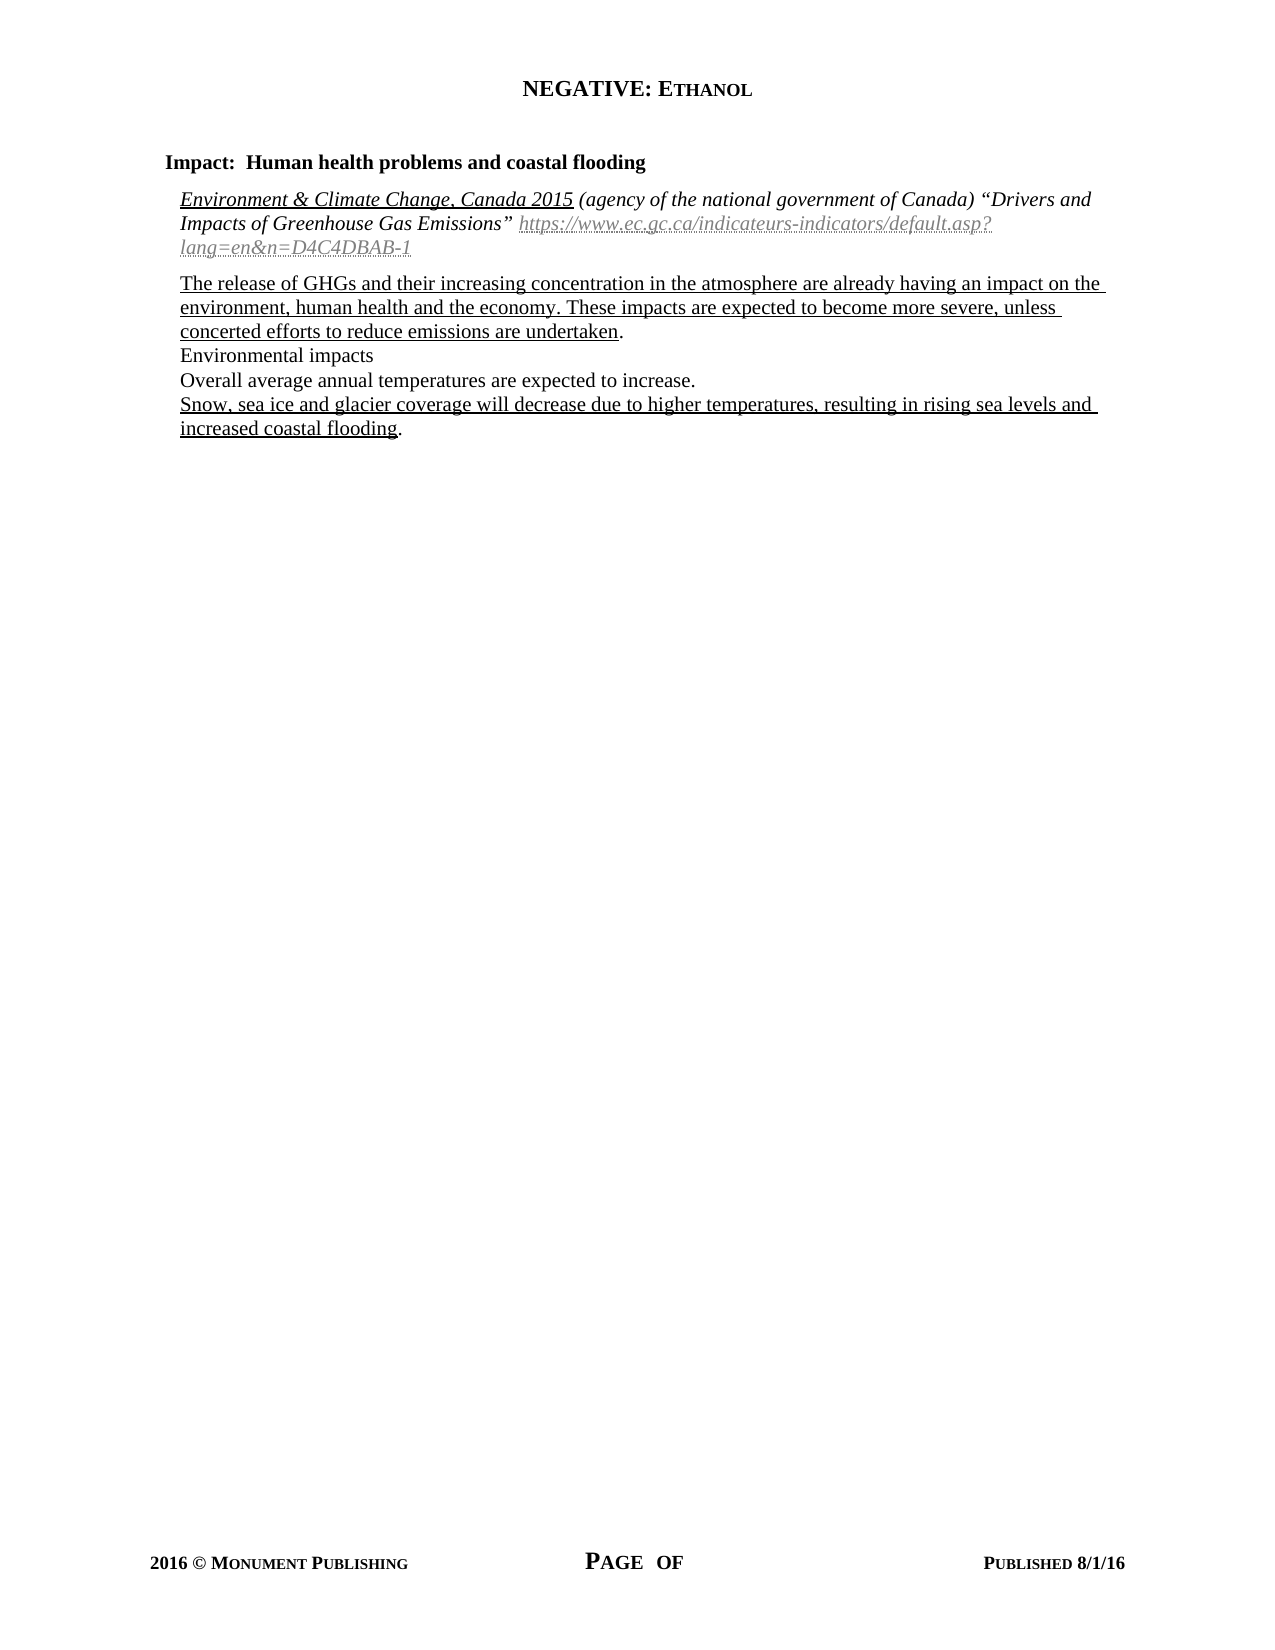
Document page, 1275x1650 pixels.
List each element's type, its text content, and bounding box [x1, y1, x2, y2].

text Impact: Human health problems and coastal flooding [165, 150, 1125, 174]
text The release of GHGs and their increasing concentration in the atmosphere are already having an impact on the environment, human health and the economy. These impacts are expected to become more severe, unless concerted efforts to reduce emissions are undertaken. Environmental impacts Overall average annual temperatures are expected to increase. Snow, sea ice and glacier coverage will decrease due to higher temperatures, resulting in rising sea levels and increased coastal flooding. [180, 271, 1125, 440]
text Environment & Climate Change, Canada 2015 (agency of the national government of Canada) “Drivers and Impacts of Greenhouse Gas Emissions” https://www.ec.gc.ca/indicateurs-indicators/default.asp?lang=en&n=D4C4DBAB-1 [180, 187, 1125, 259]
